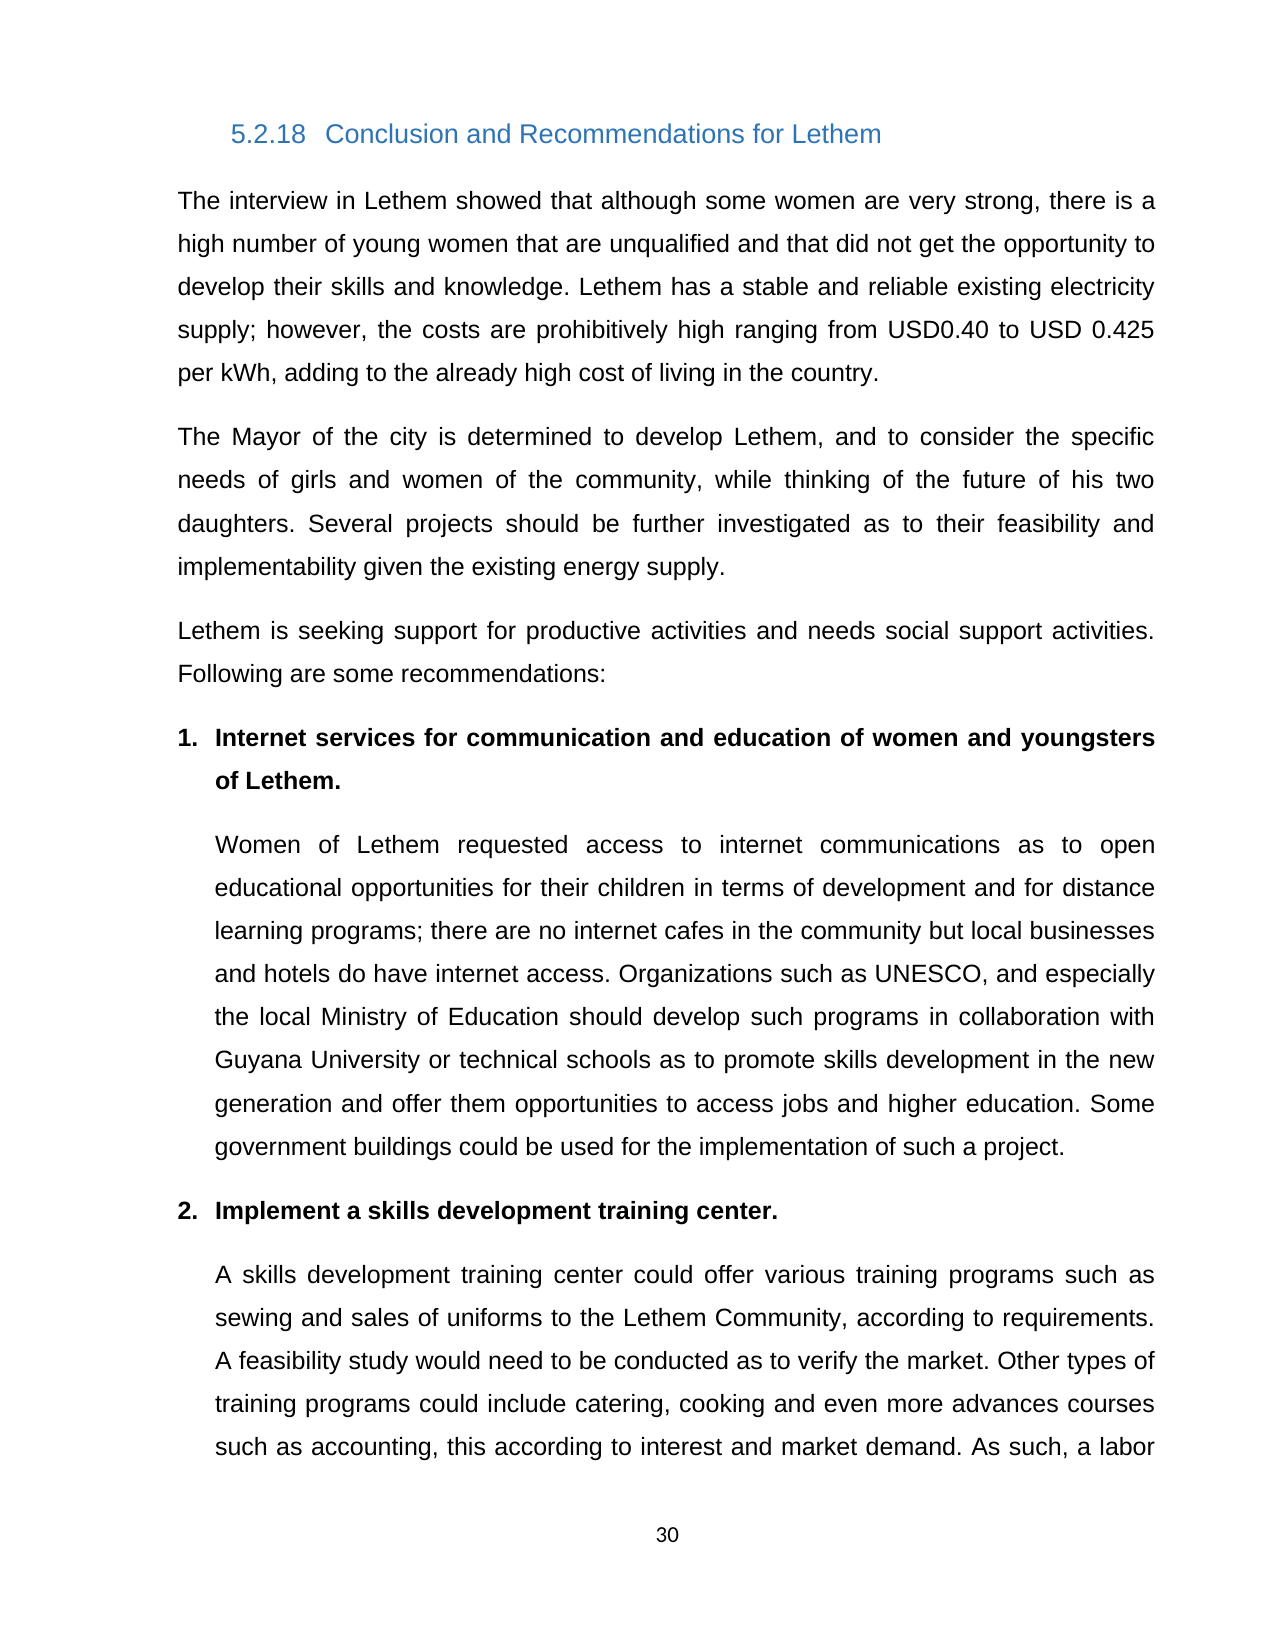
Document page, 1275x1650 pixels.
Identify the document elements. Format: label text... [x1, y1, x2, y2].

list Internet services for communication and education of women and youngsters of Lethem. [177, 723, 1157, 794]
list Implement a skills development training center. [177, 1196, 1157, 1224]
text Lethem is seeking support for productive activities and needs social support activities. Following are some recommendations: [177, 616, 1157, 687]
text Women of Lethem requested access to internet communications as to open educational opportunities for their children in terms of development and for distance learning programs; there are no internet cafes in the community but local businesses and hotels do have internet access. Organizations such as UNESCO, and especially the local Ministry of Education should develop such programs in collaboration with Guyana University or technical schools as to promote skills development in the new generation and offer them opportunities to access jobs and higher education. Some government buildings could be used for the implementation of such a project. [214, 830, 1157, 1160]
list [215, 1259, 1157, 1461]
subtitle Conclusion and Recommendations for Lethem [231, 118, 1157, 149]
text The interview in Lethem showed that although some women are very strong, there is a high number of young women that are unqualified and that did not get the opportunity to develop their skills and knowledge. Lethem has a stable and reliable existing electricity supply; however, the costs are prohibitively high ranging from USD0.40 to USD 0.425 per kWh, adding to the already high cost of living in the country. [177, 186, 1157, 387]
text The Mayor of the city is determined to develop Lethem, and to consider the specific needs of girls and women of the community, while thinking of the future of his two daughters. Several projects should be further investigated as to their feasibility and implementability given the existing energy supply. [177, 422, 1157, 580]
